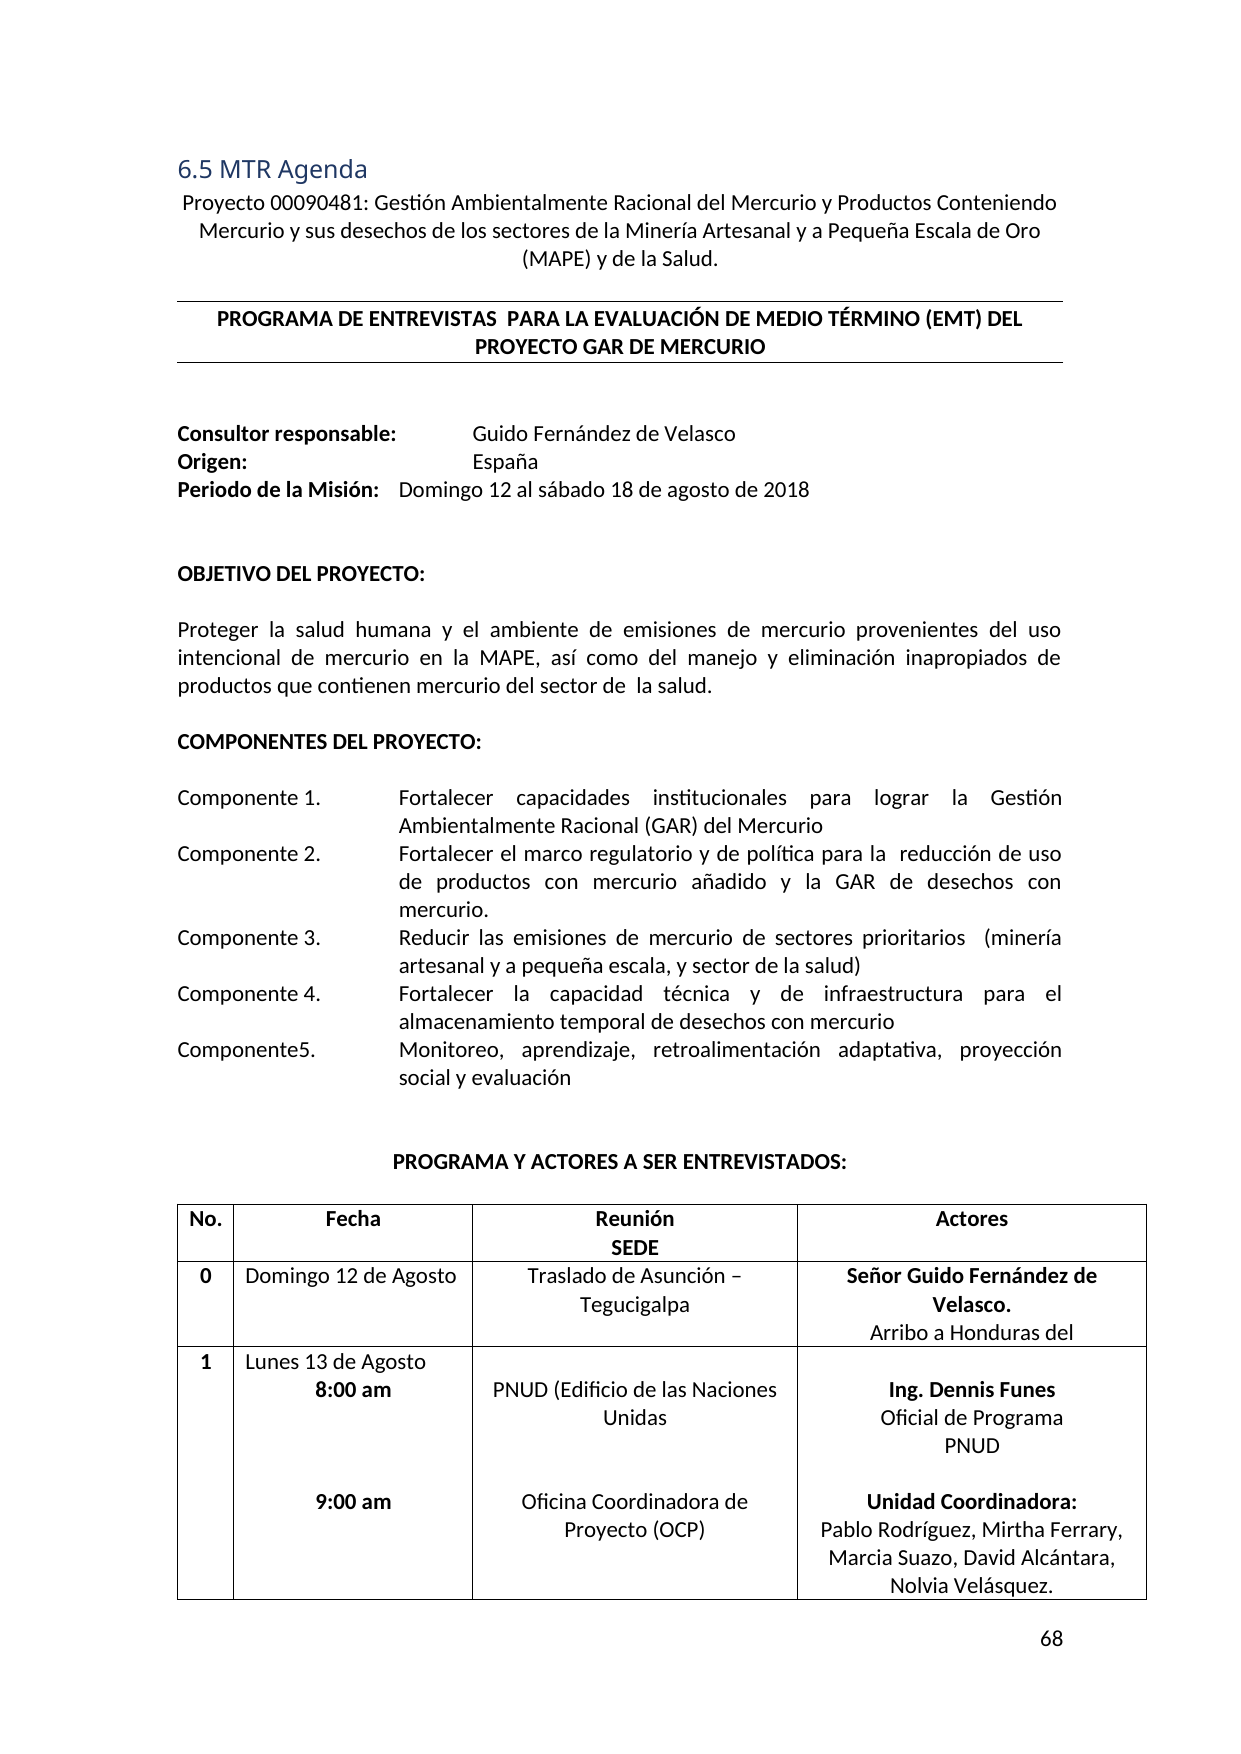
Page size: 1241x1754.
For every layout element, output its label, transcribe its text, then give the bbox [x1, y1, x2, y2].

text OBJETIVO DEL PROYECTO: [177, 559, 1063, 587]
table_cell 0 [178, 1262, 233, 1346]
text Componente 3. Reducir las emisiones de mercurio de sectores prioritarios (minería artesanal y a pequeña escala, y sector de la salud) [177, 923, 1063, 979]
text Componente 4. Fortalecer la capacidad técnica y de infraestructura para el almacenamiento temporal de desechos con mercurio [177, 979, 1063, 1035]
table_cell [234, 1347, 472, 1599]
text PROGRAMA DE ENTREVISTAS PARA LA EVALUACIÓN DE MEDIO TÉRMINO (EMT) DEL PROYECTO GAR DE MERCURIO [177, 302, 1063, 362]
text Origen: España [177, 447, 1063, 475]
table_header Actores [798, 1205, 1146, 1261]
table_cell Señor Guido Fernández de Velasco. Arribo a Honduras del [798, 1262, 1146, 1346]
text Consultor responsable: Guido Fernández de Velasco [177, 419, 1063, 447]
table_header Reunión SEDE [473, 1205, 797, 1261]
table_cell 1 [178, 1347, 233, 1599]
subtitle 6.5 MTR Agenda [177, 152, 1063, 186]
text Proyecto 00090481: Gestión Ambientalmente Racional del Mercurio y Productos Conteniendo Mercurio y sus desechos de los sectores de la Minería Artesanal y a Pequeña Escala de Oro (MAPE) y de la Salud. [177, 188, 1063, 273]
table_header Fecha [234, 1205, 472, 1261]
text PROGRAMA Y ACTORES A SER ENTREVISTADOS: [177, 1147, 1063, 1176]
text Componente 2. Fortalecer el marco regulatorio y de política para la reducción de uso de productos con mercurio añadido y la GAR de desechos con mercurio. [177, 839, 1063, 923]
text Componente5. Monitoreo, aprendizaje, retroalimentación adaptativa, proyección social y evaluación [177, 1035, 1063, 1091]
text Proteger la salud humana y el ambiente de emisiones de mercurio provenientes del uso intencional de mercurio en la MAPE, así como del manejo y eliminación inapropiados de productos que contienen mercurio del sector de la salud. [177, 615, 1063, 699]
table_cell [473, 1347, 797, 1599]
table_cell Domingo 12 de Agosto [234, 1262, 472, 1346]
table_cell Traslado de Asunción – Tegucigalpa [473, 1262, 797, 1346]
text COMPONENTES DEL PROYECTO: [177, 727, 1063, 755]
text Componente 1. Fortalecer capacidades institucionales para lograr la Gestión Ambientalmente Racional (GAR) del Mercurio [177, 783, 1063, 839]
text Periodo de la Misión: Domingo 12 al sábado 18 de agosto de 2018 [177, 475, 1063, 503]
table_header No. [178, 1205, 233, 1261]
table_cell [798, 1347, 1146, 1599]
